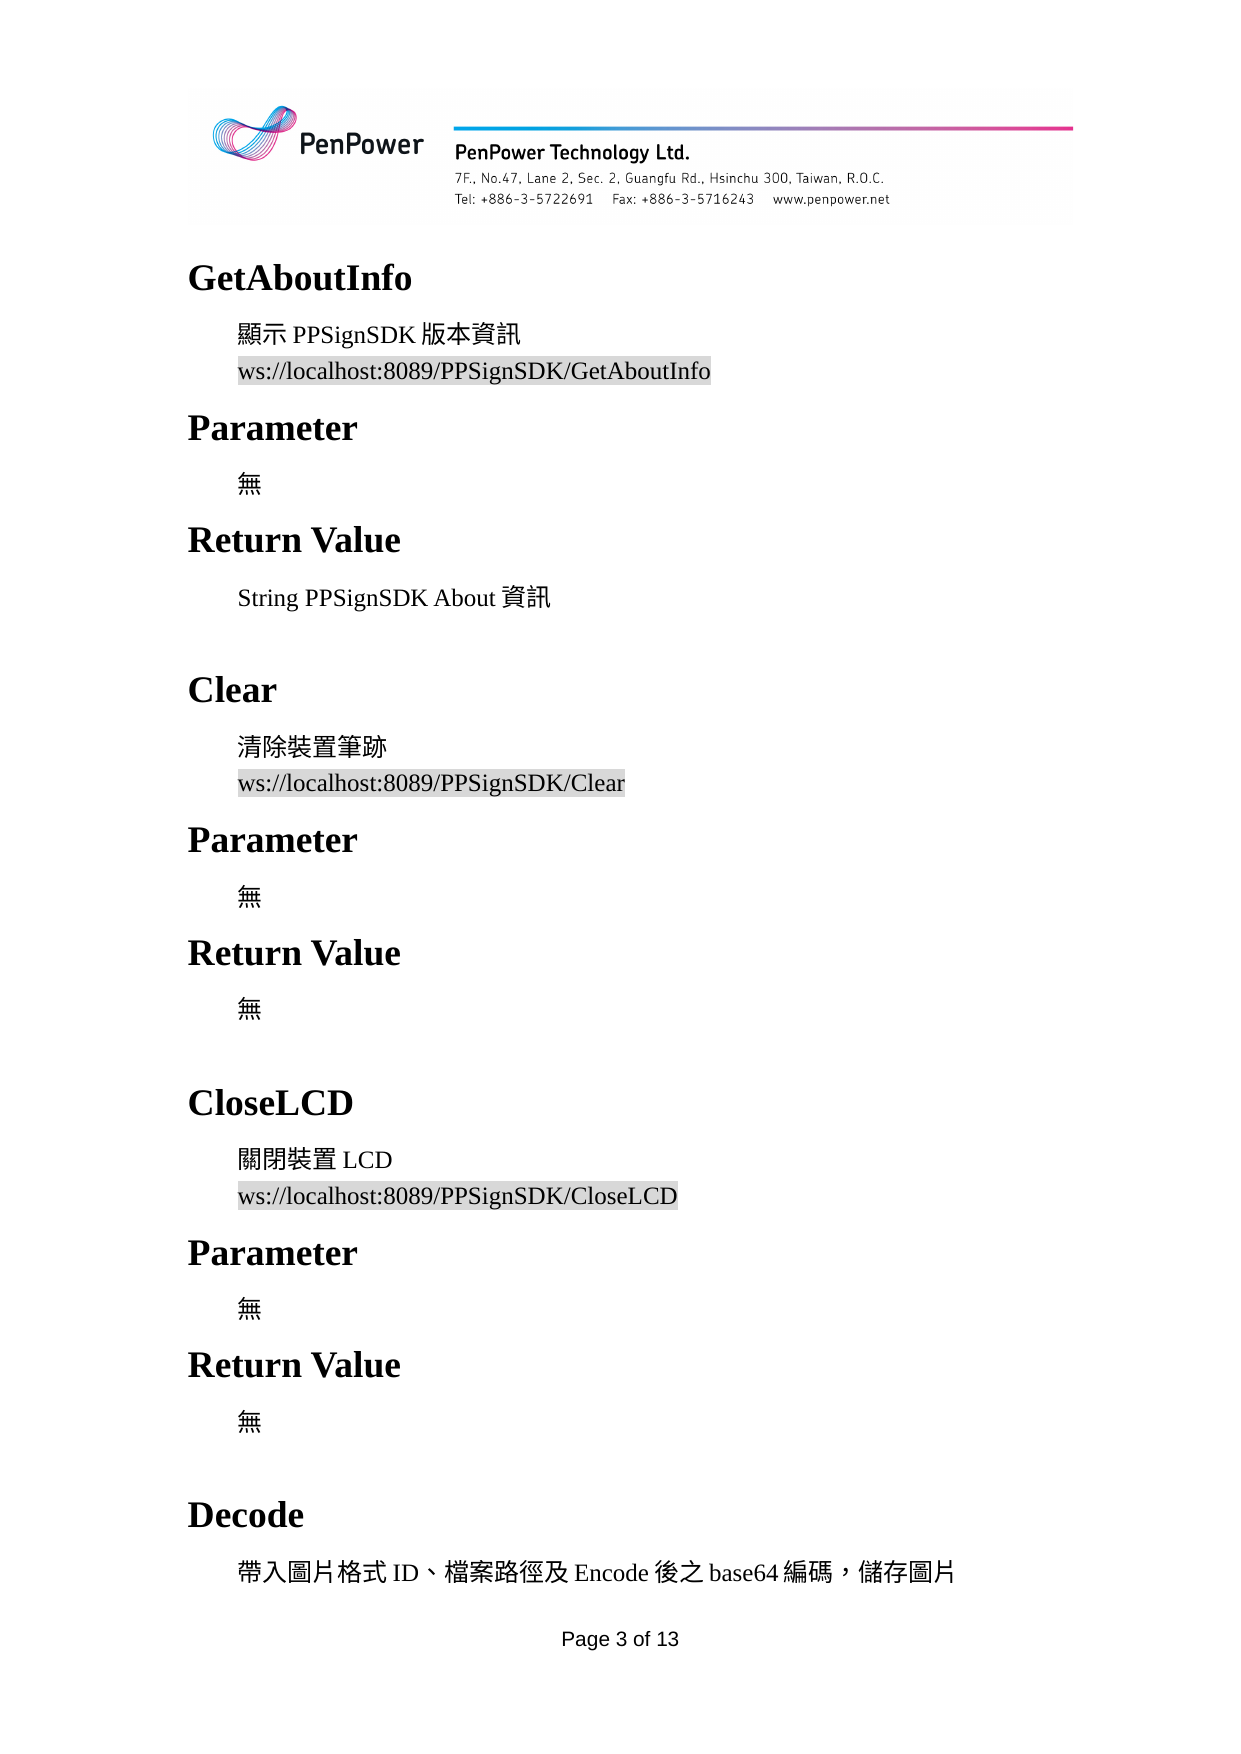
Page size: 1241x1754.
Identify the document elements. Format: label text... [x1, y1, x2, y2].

text Return Value [187, 502, 1053, 577]
text 無 [187, 1402, 1053, 1439]
text Decode [187, 1477, 1053, 1552]
text Return Value [187, 1327, 1053, 1402]
text CloseLCD [187, 1064, 1053, 1139]
text Parameter [187, 1214, 1053, 1289]
text ws://localhost:8089/PPSignSDK/Clear [187, 764, 1053, 802]
text 清除裝置筆跡 [187, 727, 1053, 764]
text 無 [187, 1289, 1053, 1327]
text Parameter [187, 802, 1053, 877]
text 無 [187, 464, 1053, 502]
text GetAboutInfo [187, 239, 1053, 314]
text Parameter [187, 389, 1053, 464]
text 無 [187, 877, 1053, 914]
text 帶入圖片格式ID、檔案路徑及Encode後之base64編碼，儲存圖片 [187, 1552, 1053, 1589]
text Clear [187, 652, 1053, 727]
text ws://localhost:8089/PPSignSDK/GetAboutInfo [187, 352, 1053, 389]
text String PPSignSDK About資訊 [187, 577, 1053, 614]
text ws://localhost:8089/PPSignSDK/CloseLCD [187, 1177, 1053, 1214]
text 關閉裝置LCD [187, 1139, 1053, 1177]
text 顯示PPSignSDK版本資訊 [187, 314, 1053, 352]
text Return Value [187, 914, 1053, 989]
text 無 [187, 989, 1053, 1027]
picture [187, 88, 1074, 225]
